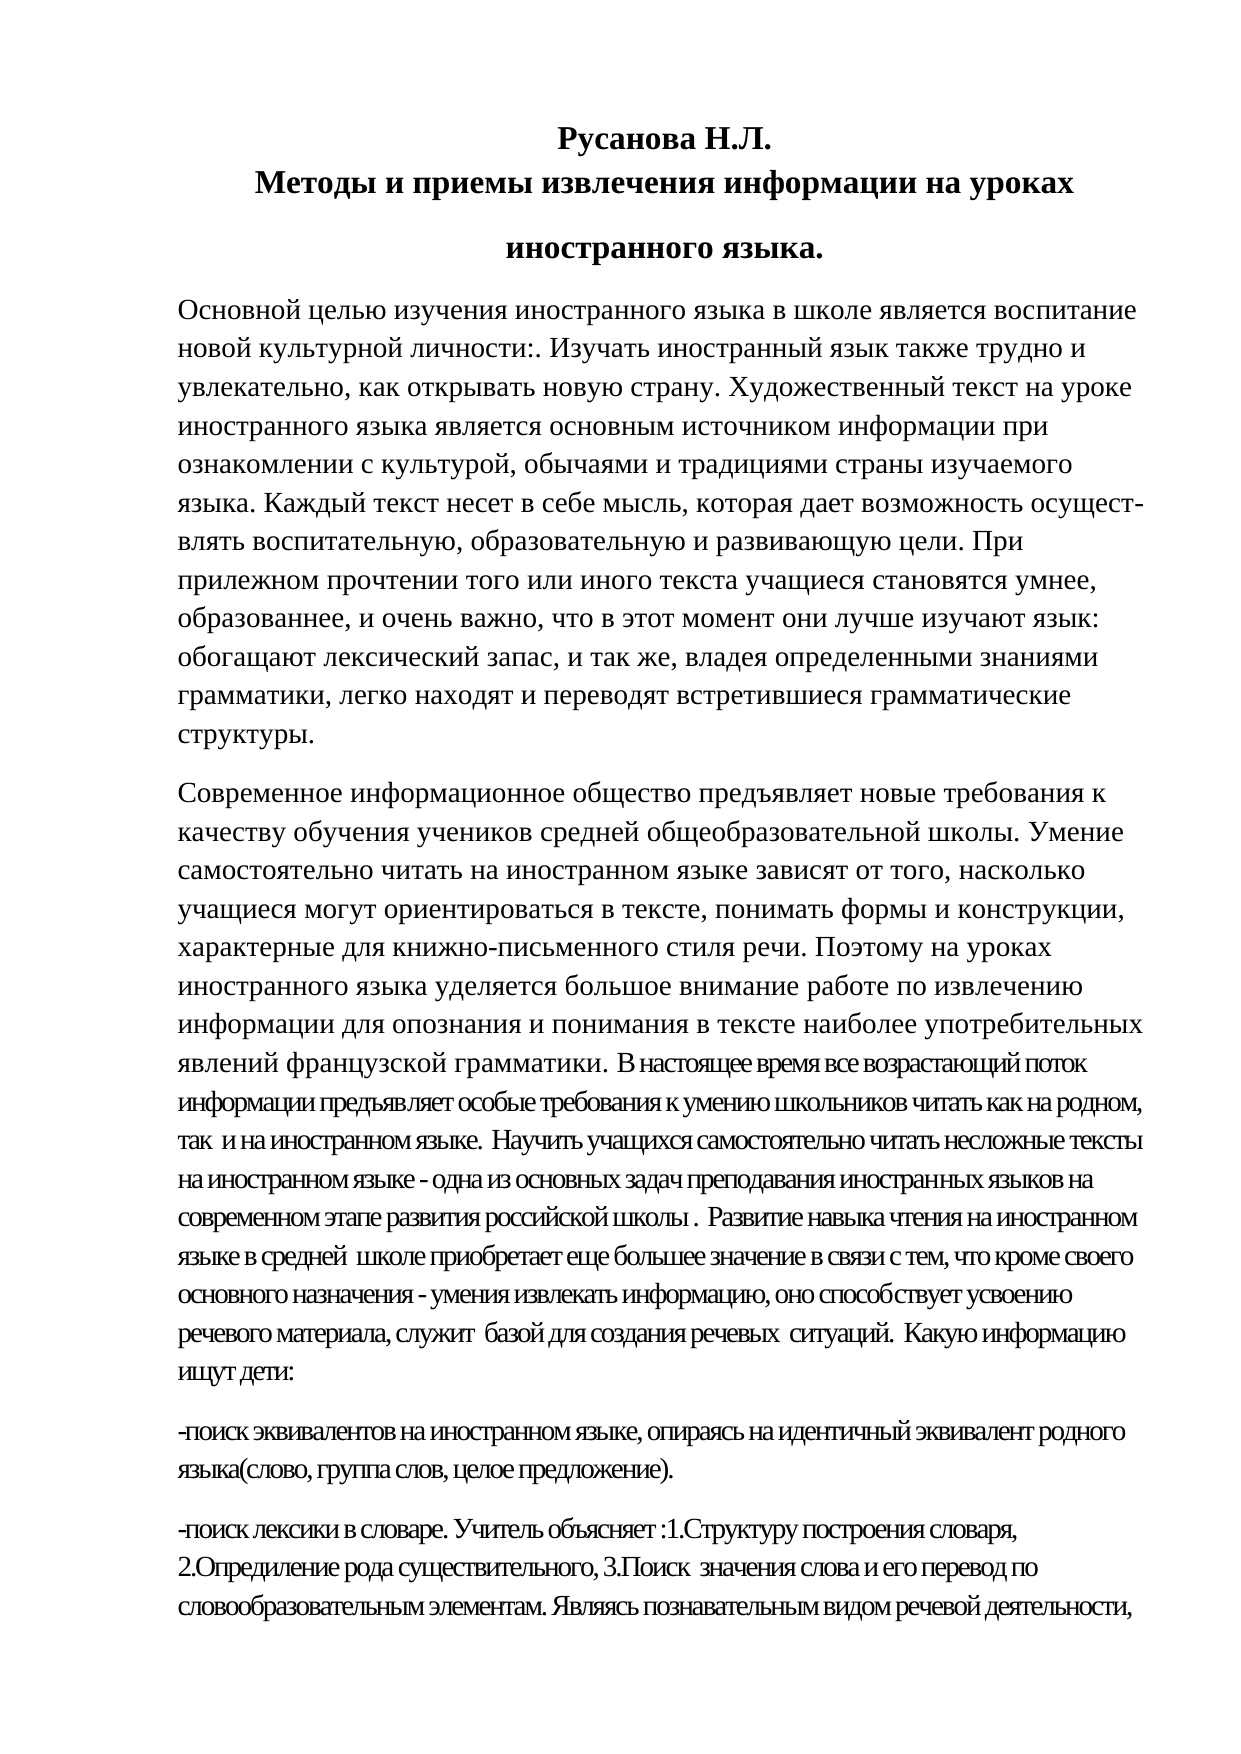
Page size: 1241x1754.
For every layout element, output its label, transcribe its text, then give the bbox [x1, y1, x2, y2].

text Основной целью изучения иностранного языка в школе является воспитание новой культурной личности:. Изучать иностранный язык также трудно и увлекательно, как открывать новую страну. Художественный текст на уроке иностранного языка является основным источником информации при ознакомлении с культурой, обычаями и традициями страны изучаемого языка. Каждый текст несет в себе мысль, которая дает возможность осуществлять воспитательную, образовательную и развивающую цели. При прилежном прочтении того или иного текста учащиеся становятся умнее, образованнее, и очень важно, что в этот момент они лучше изучают язык: обогащают лексический запас, и так же, владея определенными знаниями грамматики, легко находят и переводят встретившиеся грамматические структуры. [177, 292, 1152, 749]
text Русанова Н.Л. Методы и приемы извлечения информации на уроках [177, 118, 1152, 201]
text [177, 1511, 1152, 1621]
text иностранного языка. [177, 227, 1152, 265]
text -поиск эквивалентов на иностранном языке, опираясь на идентичный эквивалент родного языка(слово, группа слов, целое предложение). [177, 1413, 1152, 1485]
text Современное информационное общество предъявляет новые требования к качеству обучения учеников средней общеобразовательной школы. Умение самостоятельно читать на иностранном языке зависят от того, насколько учащиеся могут ориентироваться в тексте, понимать формы и конструкции, характерные для книжно-письменного стиля речи. Поэтому на уроках иностранного языка уделяется большое внимание работе по извлечению информации для опознания и понимания в тексте наиболее употребительных явлений французской грамматики. В настоящее время все возрастающий поток информации предъявляет особые требования к умению школьников читать как на родном, так и на иностранном языке. Научить учащихся самостоятельно читать несложные тексты на иностранном языке - одна из основных задач преподавания иностранных языков на современном этапе развития российской школы . Развитие навыка чтения на иностранном языке в средней школе приобретает еще большее значение в связи с тем, что кроме своего основного назначения - умения извлекать информацию, оно способствует усвоению речевого материала, служит базой для создания речевых ситуаций. Какую информацию ищут дети: [177, 775, 1152, 1387]
